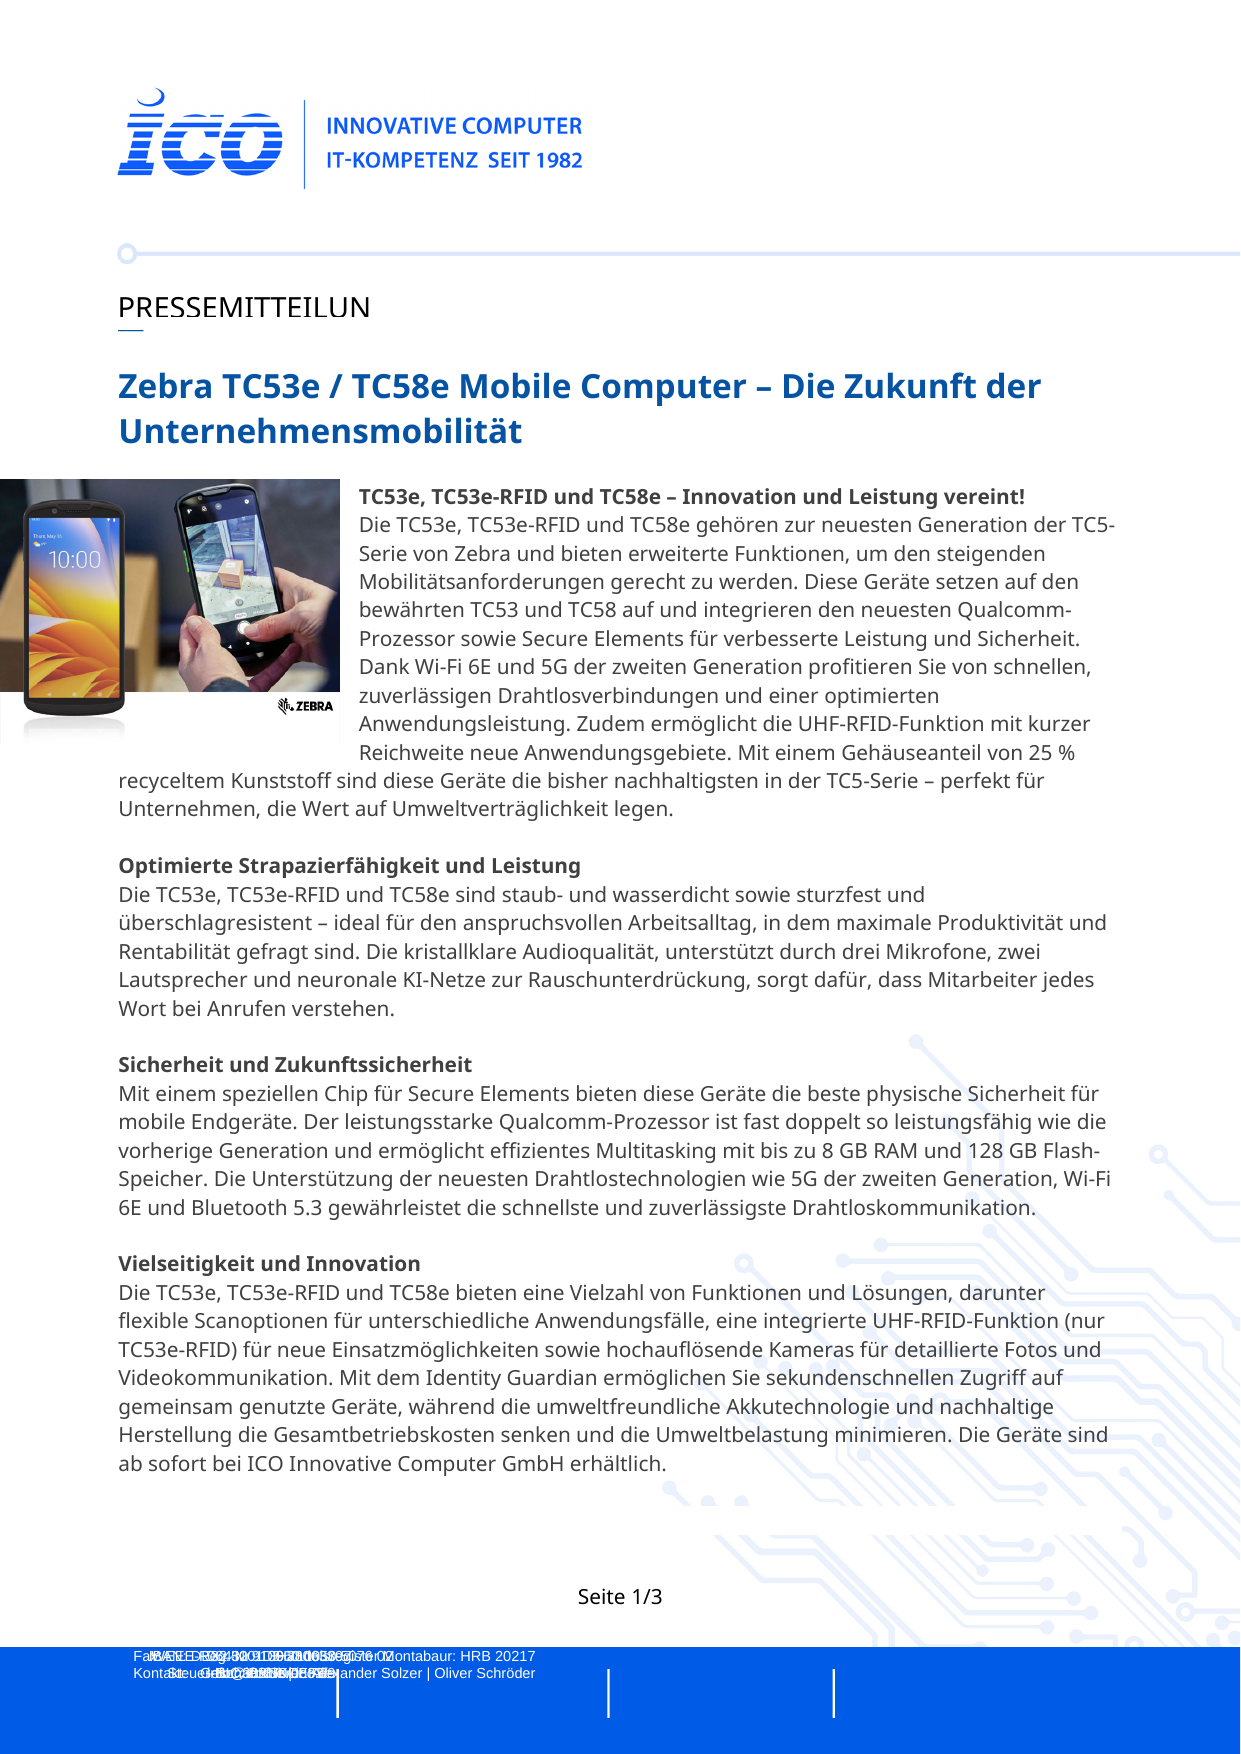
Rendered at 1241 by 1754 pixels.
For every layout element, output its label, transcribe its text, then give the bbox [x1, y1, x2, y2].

text Sicherheit und Zukunftssicherheit [118, 1051, 1122, 1079]
text Mit einem speziellen Chip für Secure Elements bieten diese Geräte die beste physische Sicherheit für mobile Endgeräte. Der leistungsstarke Qualcomm-Prozessor ist fast doppelt so leistungsfähig wie die vorherige Generation und ermöglicht effizientes Multitasking mit bis zu 8 GB RAM und 128 GB Flash-Speicher. Die Unterstützung der neuesten Drahtlostechnologien wie 5G der zweiten Generation, Wi-Fi 6E und Bluetooth 5.3 gewährleistet die schnellste und zuverlässigste Drahtloskommunikation. [118, 1079, 1122, 1221]
text Vielseitigkeit und Innovation [118, 1249, 1122, 1278]
picture [0, 479, 340, 745]
text Die TC53e, TC53e-RFID und TC58e sind staub- und wasserdicht sowie sturzfest und überschlagresistent – ideal für den anspruchsvollen Arbeitsalltag, in dem maximale Produktivität und Rentabilität gefragt sind. Die kristallklare Audioqualität, unterstützt durch drei Mikrofone, zwei Lautsprecher und neuronale KI-Netze zur Rauschunterdrückung, sorgt dafür, dass Mitarbeiter jedes Wort bei Anrufen verstehen. [118, 880, 1122, 1022]
text Optimierte Strapazierfähigkeit und Leistung [118, 851, 1122, 880]
text Zebra TC53e / TC58e Mobile Computer – Die Zukunft der Unternehmensmobilität [118, 362, 1122, 453]
text Die TC53e, TC53e-RFID und TC58e bieten eine Vielzahl von Funktionen und Lösungen, darunter flexible Scanoptionen für unterschiedliche Anwendungsfälle, eine integrierte UHF-RFID-Funktion (nur TC53e-RFID) für neue Einsatzmöglichkeiten sowie hochauflösende Kameras für detaillierte Fotos und Videokommunikation. Mit dem Identity Guardian ermöglichen Sie sekundenschnellen Zugriff auf gemeinsam genutzte Geräte, während die umweltfreundliche Akkutechnologie und nachhaltige Herstellung die Gesamtbetriebskosten senken und die Umweltbelastung minimieren. Die Geräte sind ab sofort bei ICO Innovative Computer GmbH erhältlich. [118, 1278, 1122, 1477]
picture [0, 1033, 1241, 1754]
picture [111, 243, 1241, 264]
text TC53e, TC53e-RFID und TC58e – Innovation und Leistung vereint! [340, 482, 1122, 510]
picture [117, 87, 601, 190]
text Die TC53e, TC53e-RFID und TC58e gehören zur neuesten Generation der TC5-Serie von Zebra und bieten erweiterte Funktionen, um den steigenden Mobilitätsanforderungen gerecht zu werden. Diese Geräte setzen auf den bewährten TC53 und TC58 auf und integrieren den neuesten Qualcomm-Prozessor sowie Secure Elements für verbesserte Leistung und Sicherheit. Dank Wi-Fi 6E und 5G der zweiten Generation profitieren Sie von schnellen, zuverlässigen Drahtlosverbindungen und einer optimierten Anwendungsleistung. Zudem ermöglicht die UHF-RFID-Funktion mit kurzer Reichweite neue Anwendungsgebiete. Mit einem Gehäuseanteil von 25 % recyceltem Kunststoff sind diese Geräte die bisher nachhaltigsten in der TC5-Serie – perfekt für Unternehmen, die Wert auf Umweltverträglichkeit legen. [118, 510, 1122, 823]
